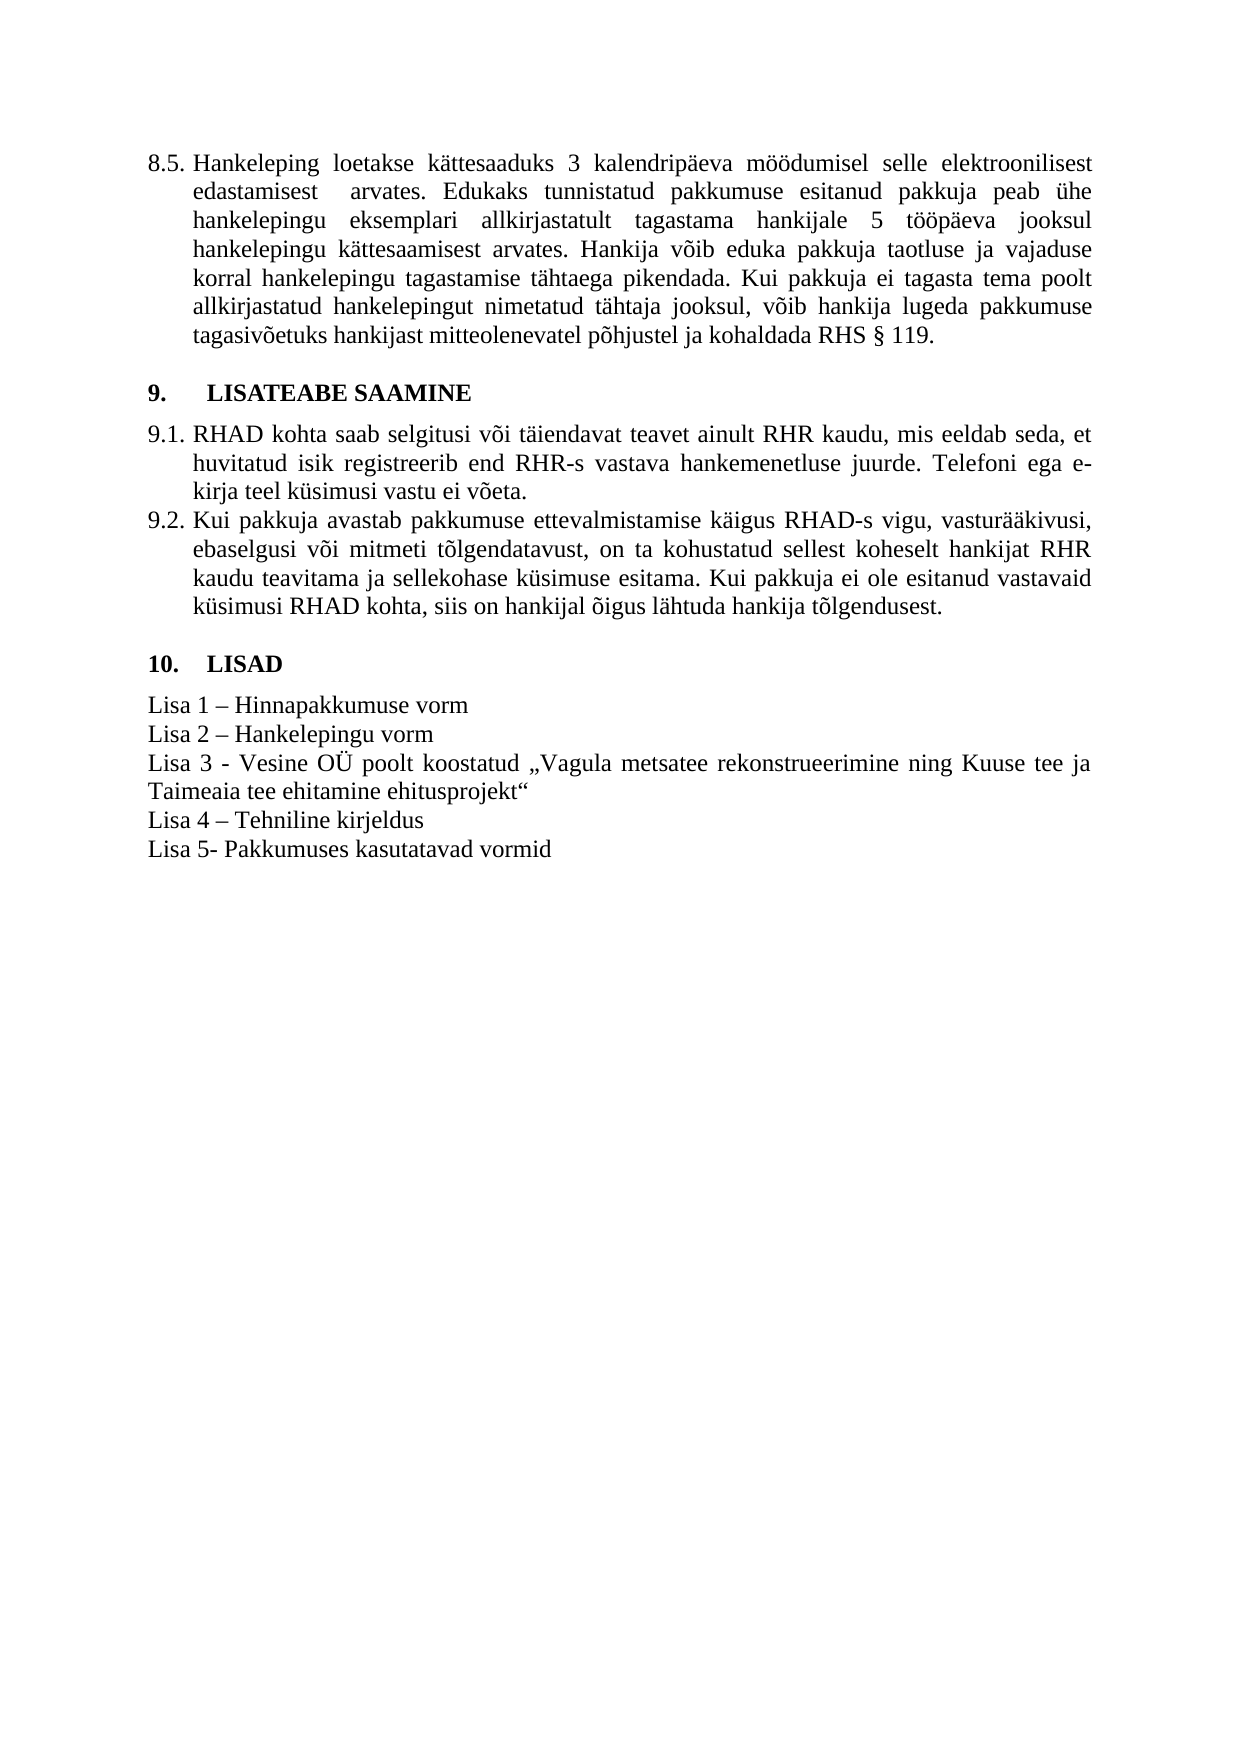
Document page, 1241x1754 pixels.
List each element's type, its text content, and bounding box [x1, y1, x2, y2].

list Lisa 1 – Hinnapakkumuse vorm [148, 690, 1093, 719]
list LISAD [148, 649, 1093, 678]
list LISATEABE SAAMINE [148, 378, 1093, 406]
list Lisa 3 - Vesine OÜ poolt koostatud „Vagula metsatee rekonstrueerimine ning Kuuse tee ja Taimeaia tee ehitamine ehitusprojekt“ [148, 748, 1093, 805]
text Kui pakkuja avastab pakkumuse ettevalmistamise käigus RHAD-s vigu, vasturääkivusi, ebaselgusi või mitmeti tõlgendatavust, on ta kohustatud sellest koheselt hankijat RHR kaudu teavitama ja sellekohase küsimuse esitama. Kui pakkuja ei ole esitanud vastavaid küsimusi RHAD kohta, siis on hankijal õigus lähtuda hankija tõlgendusest. [148, 505, 1093, 620]
list Lisa 5- Pakkumuses kasutatavad vormid [148, 834, 1093, 863]
list Lisa 4 – Tehniline kirjeldus [148, 805, 1093, 834]
text Hankeleping loetakse kättesaaduks 3 kalendripäeva möödumisel selle elektroonilisest edastamisest arvates. Edukaks tunnistatud pakkumuse esitanud pakkuja peab ühe hankelepingu eksemplari allkirjastatult tagastama hankijale 5 tööpäeva jooksul hankelepingu kättesaamisest arvates. Hankija võib eduka pakkuja taotluse ja vajaduse korral hankelepingu tagastamise tähtaega pikendada. Kui pakkuja ei tagasta tema poolt allkirjastatud hankelepingut nimetatud tähtaja jooksul, võib hankija lugeda pakkumuse tagasivõetuks hankijast mitteolenevatel põhjustel ja kohaldada RHS § 119. [148, 148, 1093, 349]
text RHAD kohta saab selgitusi või täiendavat teavet ainult RHR kaudu, mis eeldab seda, et huvitatud isik registreerib end RHR-s vastava hankemenetluse juurde. Telefoni ega e-kirja teel küsimusi vastu ei võeta. [148, 419, 1093, 505]
list Lisa 2 – Hankelepingu vorm [148, 719, 1093, 748]
